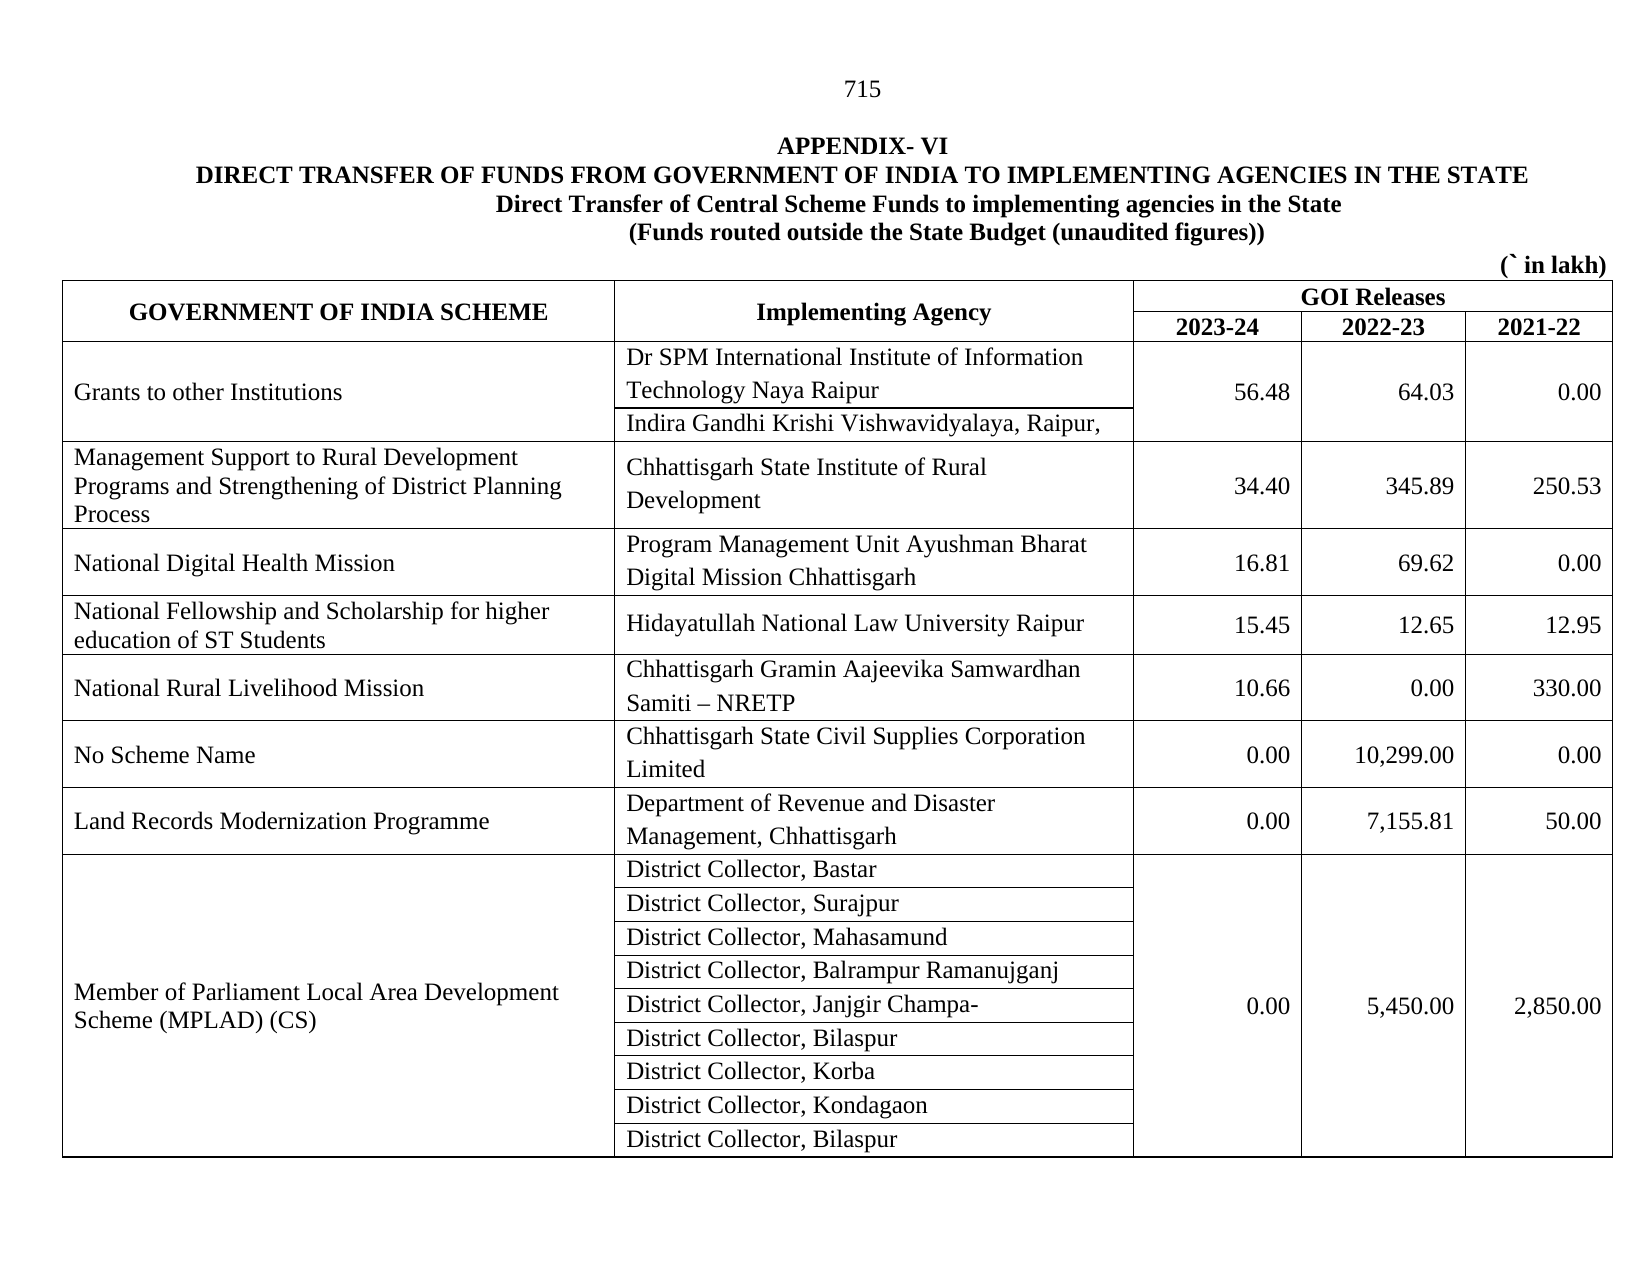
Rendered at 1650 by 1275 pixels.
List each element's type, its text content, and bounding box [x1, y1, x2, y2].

table_header GOI Releases [1134, 281, 1612, 311]
table_cell 2021-22 [1466, 312, 1612, 341]
table_cell Dr SPM International Institute of Information Technology Naya Raipur [615, 342, 1133, 407]
table_cell Chhattisgarh Gramin Aajeevika Samwardhan Samiti – NRETP [615, 655, 1133, 720]
text (Funds routed outside the State Budget (unaudited figures)) [150, 217, 1650, 246]
table_cell National Digital Health Mission [63, 529, 614, 595]
table_cell 16.81 [1134, 529, 1301, 595]
table_cell 7,155.81 [1302, 788, 1465, 853]
table_header GOVERNMENT OF INDIA SCHEME [63, 281, 614, 341]
table_cell District Collector, Bilaspur [615, 1023, 1133, 1055]
table_cell 250.53 [1466, 442, 1612, 528]
table_cell 15.45 [1134, 596, 1301, 653]
table_cell 12.65 [1302, 596, 1465, 653]
table_cell Program Management Unit Ayushman Bharat Digital Mission Chhattisgarh [615, 529, 1133, 595]
table_cell Chhattisgarh State Institute of Rural Development [615, 442, 1133, 528]
table_cell Land Records Modernization Programme [63, 788, 614, 853]
table_cell 2023-24 [1134, 312, 1301, 341]
table_cell 12.95 [1466, 596, 1612, 653]
table_cell 2,850.00 [1466, 855, 1612, 1156]
table_cell District Collector, Kondagaon [615, 1090, 1133, 1123]
table_cell 0.00 [1466, 721, 1612, 787]
table_cell 0.00 [1134, 788, 1301, 853]
table_cell 2022-23 [1302, 312, 1465, 341]
table_cell District Collector, Bastar [615, 855, 1133, 887]
table_cell District Collector, Surajpur [615, 888, 1133, 921]
table_cell Indira Gandhi Krishi Vishwavidyalaya, Raipur, [615, 409, 1133, 441]
table_cell District Collector, Mahasamund [615, 922, 1133, 954]
table_cell Management Support to Rural Development Programs and Strengthening of District Planning Process [63, 442, 614, 528]
table_cell National Fellowship and Scholarship for higher education of ST Students [63, 596, 614, 653]
table_cell District Collector, Janjgir Champa- [615, 989, 1133, 1022]
table_cell District Collector, Bilaspur [615, 1124, 1133, 1156]
table_cell No Scheme Name [63, 721, 614, 787]
text Direct Transfer of Central Scheme Funds to implementing agencies in the State [94, 189, 1650, 217]
table_cell 64.03 [1302, 342, 1465, 441]
table_cell Member of Parliament Local Area Development Scheme (MPLAD) (CS) [63, 855, 614, 1156]
table_cell 10,299.00 [1302, 721, 1465, 787]
table_header Implementing Agency [615, 281, 1133, 341]
table_cell Chhattisgarh State Civil Supplies Corporation Limited [615, 721, 1133, 787]
table_cell 34.40 [1134, 442, 1301, 528]
table_cell 0.00 [1466, 342, 1612, 441]
text DIRECT TRANSFER OF FUNDS FROM GOVERNMENT OF INDIA TO IMPLEMENTING AGENCIES IN THE STATE [150, 160, 1575, 189]
table_cell District Collector, Balrampur Ramanujganj [615, 956, 1133, 988]
table_cell 50.00 [1466, 788, 1612, 853]
table_cell 5,450.00 [1302, 855, 1465, 1156]
table_cell National Rural Livelihood Mission [63, 655, 614, 720]
text (` in lakh) [1350, 246, 1650, 280]
table_cell 0.00 [1134, 721, 1301, 787]
table_cell 0.00 [1466, 529, 1612, 595]
table_cell 69.62 [1302, 529, 1465, 595]
table_cell 0.00 [1134, 855, 1301, 1156]
table_cell Grants to other Institutions [63, 342, 614, 441]
table_cell 330.00 [1466, 655, 1612, 720]
table_cell 56.48 [1134, 342, 1301, 441]
table_cell 10.66 [1134, 655, 1301, 720]
table_cell 0.00 [1302, 655, 1465, 720]
text APPENDIX- VI [150, 131, 1575, 160]
table_cell Department of Revenue and Disaster Management, Chhattisgarh [615, 788, 1133, 853]
table_cell District Collector, Korba [615, 1056, 1133, 1089]
table_cell Hidayatullah National Law University Raipur [615, 596, 1133, 653]
table_cell 345.89 [1302, 442, 1465, 528]
